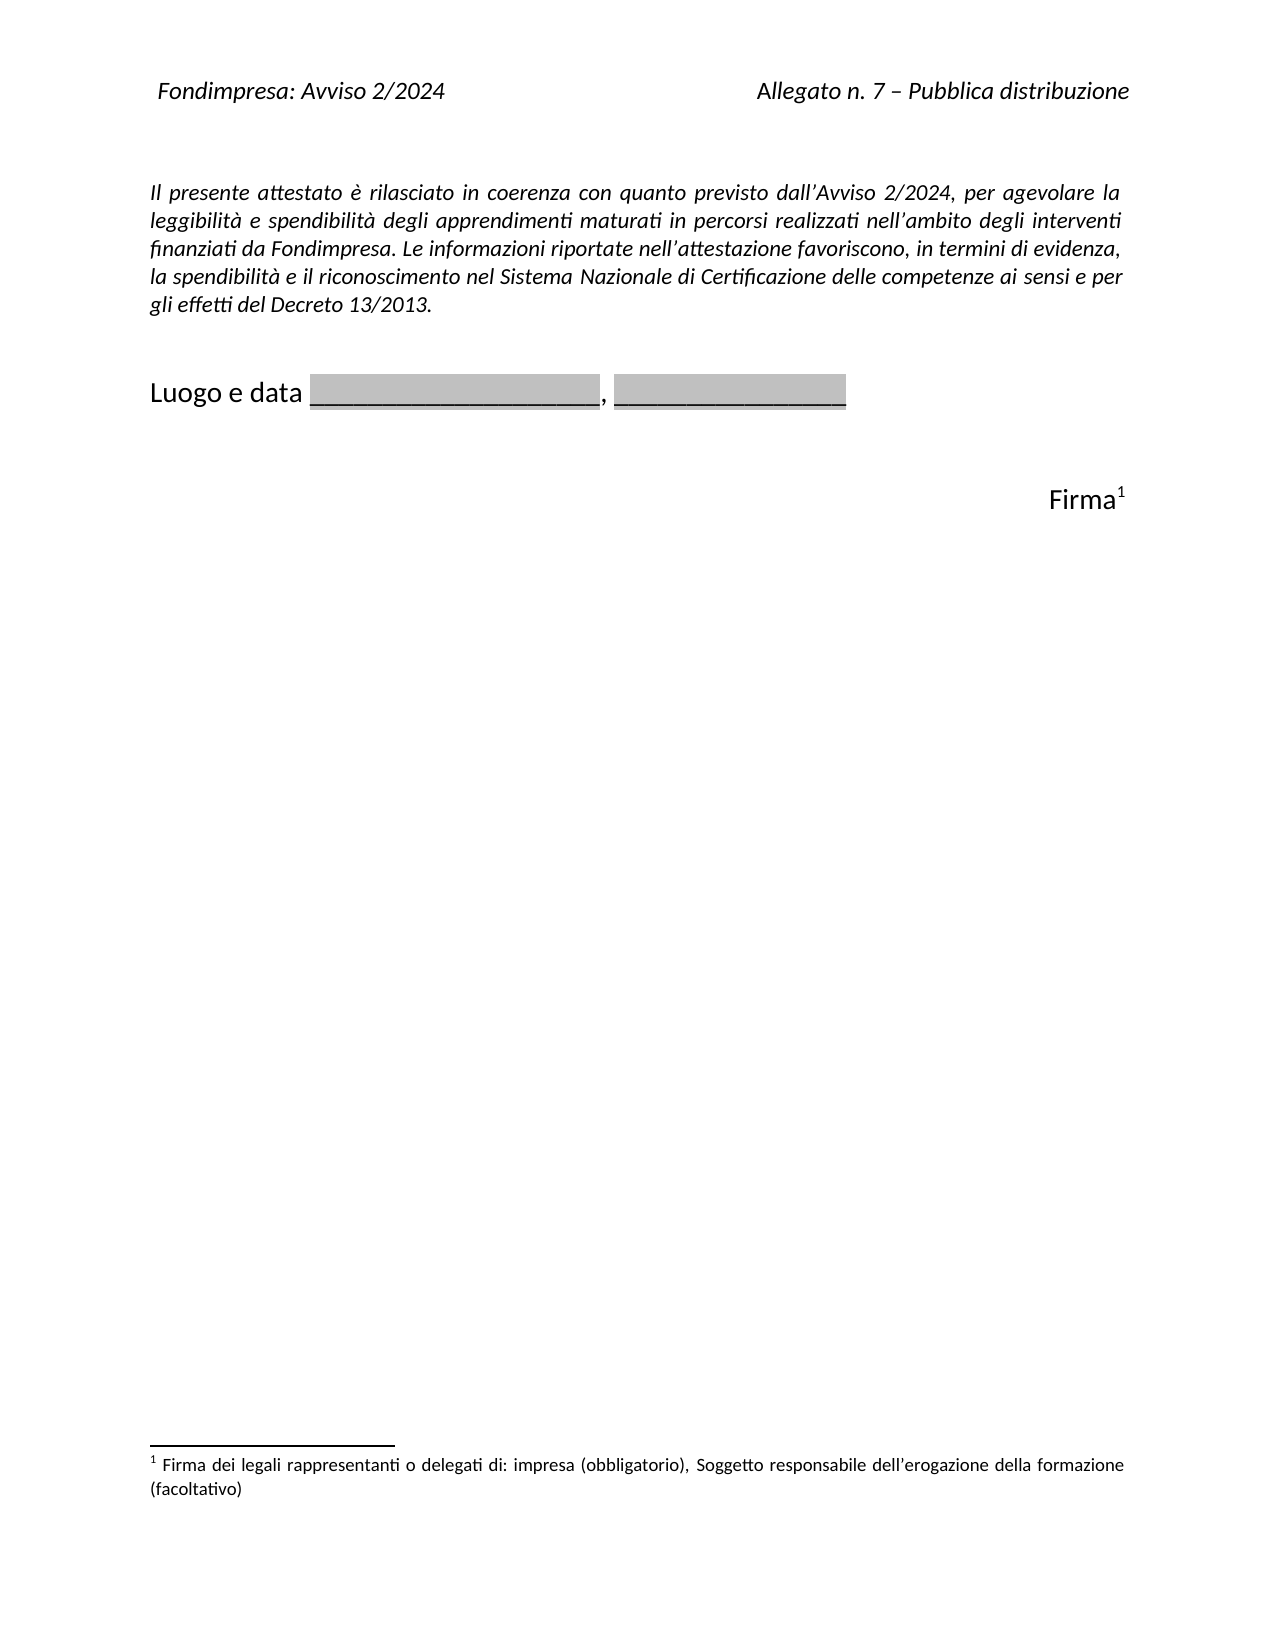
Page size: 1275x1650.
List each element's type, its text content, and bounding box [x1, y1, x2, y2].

text Luogo e data ____________________, ________________ [150, 374, 1125, 445]
text Il presente attestato è rilasciato in coerenza con quanto previsto dall’Avviso 2/2024, per agevolare la leggibilità e spendibilità degli apprendimenti maturati in percorsi realizzati nell’ambito degli interventi finanziati da Fondimpresa. Le informazioni riportate nell’attestazione favoriscono, in termini di evidenza, la spendibilità e il riconoscimento nel Sistema Nazionale di Certificazione delle competenze ai sensi e per gli effetti del Decreto 13/2013. [150, 178, 1125, 318]
text Firma [150, 481, 1125, 517]
